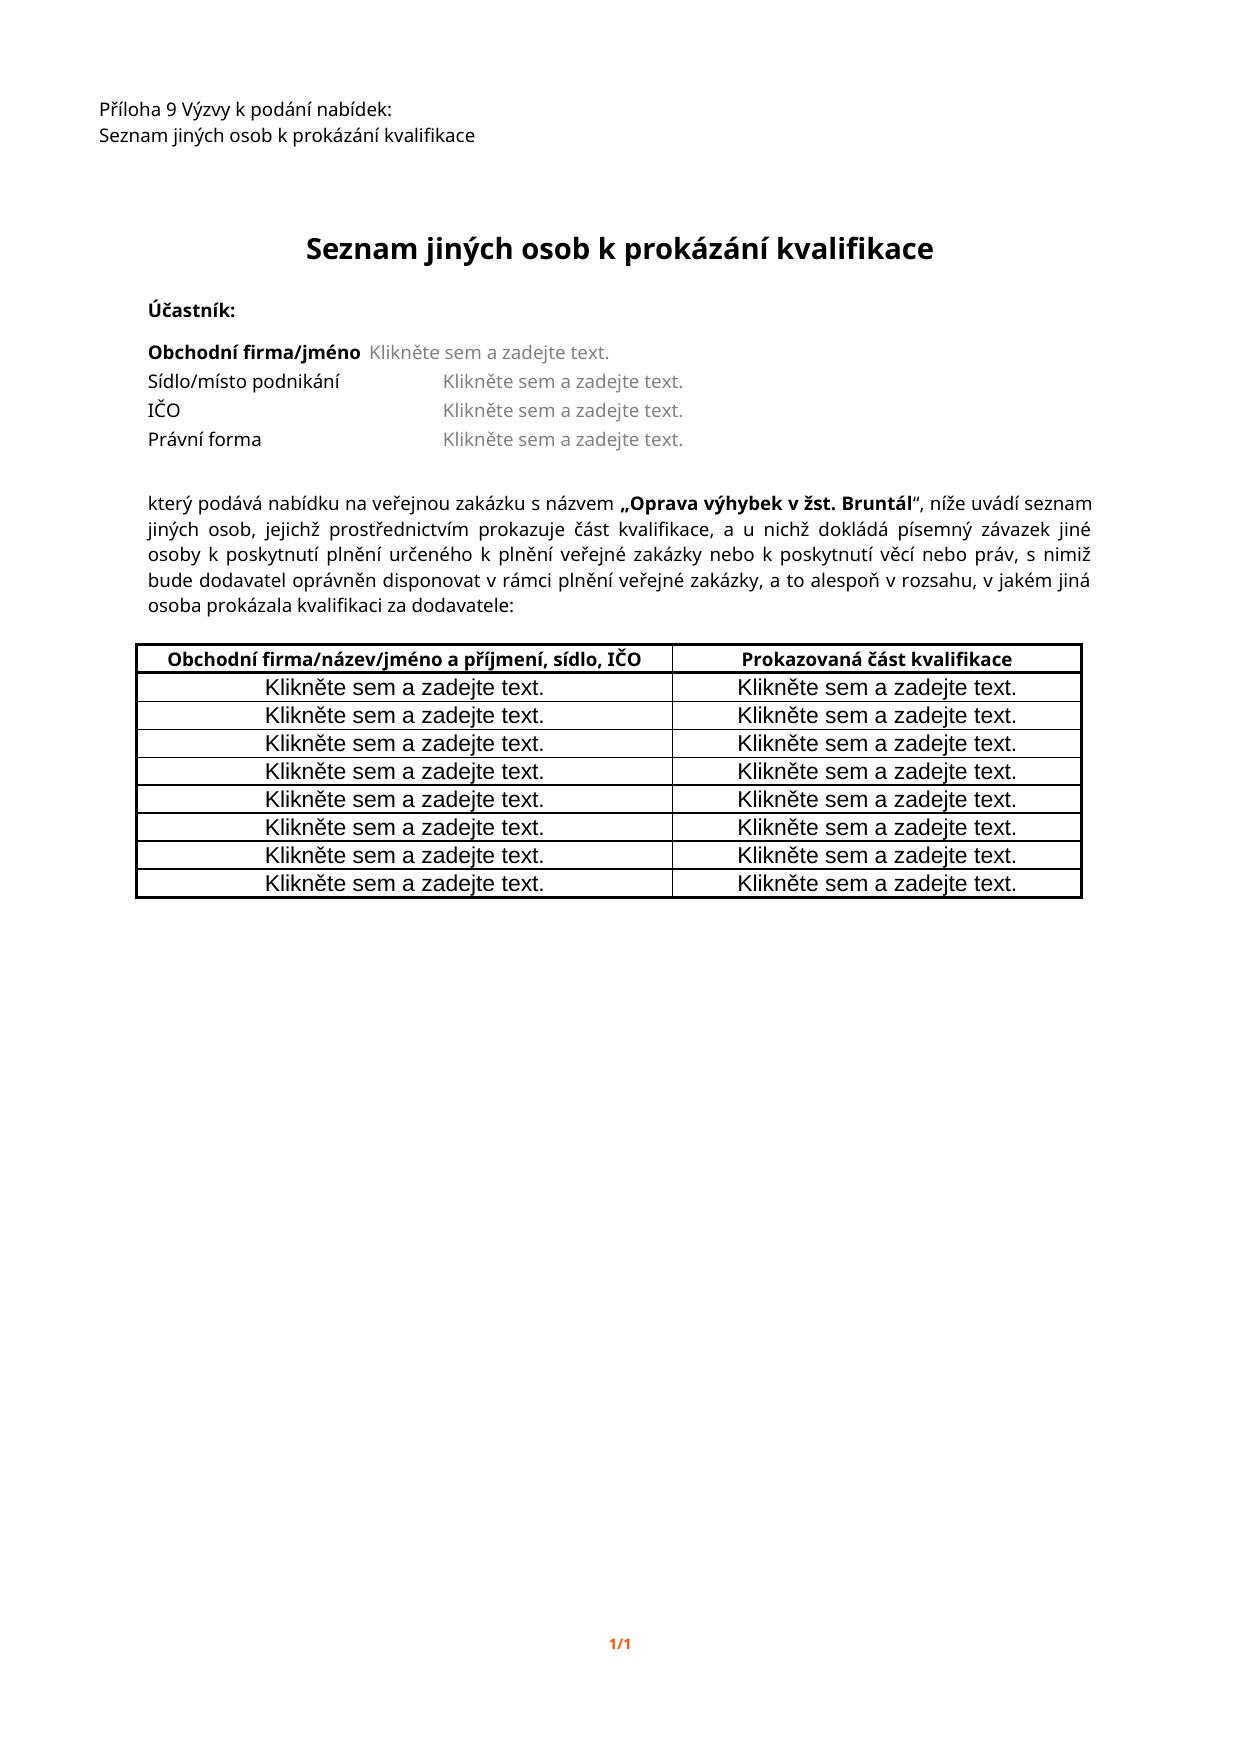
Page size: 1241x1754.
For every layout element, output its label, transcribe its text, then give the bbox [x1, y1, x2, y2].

table_header Prokazovaná část kvalifikace [673, 646, 1080, 671]
text který podává nabídku na veřejnou zakázku s názvem „Oprava výhybek v žst. Bruntál“, níže uvádí seznam jiných osob, jejichž prostřednictvím prokazuje část kvalifikace, a u nichž dokládá písemný závazek jiné osoby k poskytnutí plnění určeného k plnění veřejné zakázky nebo k poskytnutí věcí nebo práv, s nimiž bude dodavatel oprávněn disponovat v rámci plnění veřejné zakázky, a to alespoň v rozsahu, v jakém jiná osoba prokázala kvalifikaci za dodavatele: [148, 490, 1093, 618]
text Sídlo/místo podnikání [148, 365, 1093, 394]
table_header Obchodní firma/název/jméno a příjmení, sídlo, IČO [138, 646, 672, 671]
text Obchodní firma/jméno [148, 336, 1093, 365]
title Seznam jiných osob k prokázání kvalifikace [148, 228, 1093, 268]
text Účastník: [148, 293, 1093, 324]
text Právní forma [148, 423, 1093, 452]
text IČO [148, 394, 1093, 423]
